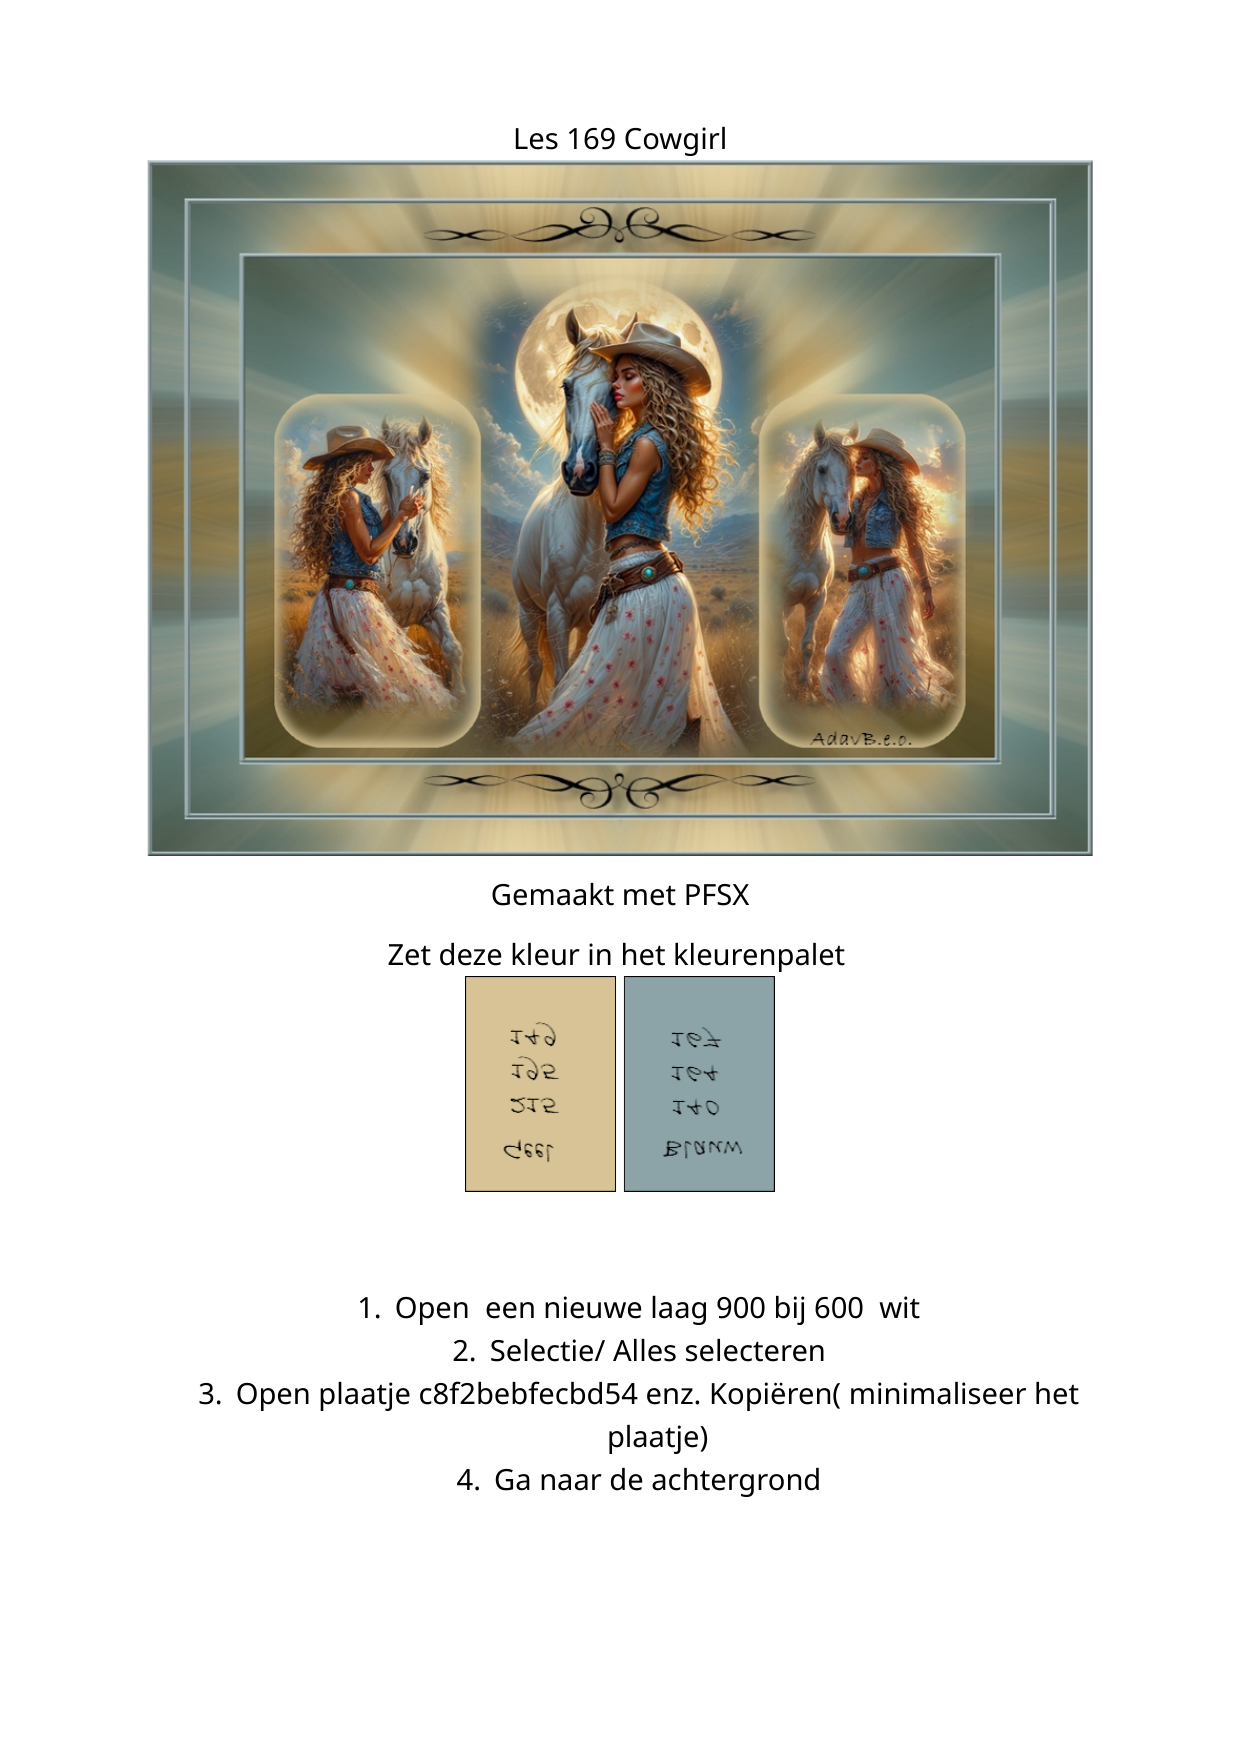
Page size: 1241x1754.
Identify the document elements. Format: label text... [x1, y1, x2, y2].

list Ga naar de achtergrond [185, 1459, 1093, 1499]
text Gemaakt met PFSX [148, 874, 1093, 914]
picture [147, 160, 1093, 856]
picture [465, 976, 775, 1192]
text Les 169 Cowgirl [148, 118, 1093, 160]
text Zet deze kleur in het kleurenpalet [148, 934, 1093, 1268]
list Selectie/ Alles selecteren [185, 1331, 1093, 1370]
list Open plaatje c8f2bebfecbd54 enz. Kopiëren( minimaliseer het plaatje) [185, 1373, 1093, 1456]
list Open een nieuwe laag 900 bij 600 wit [185, 1288, 1093, 1327]
